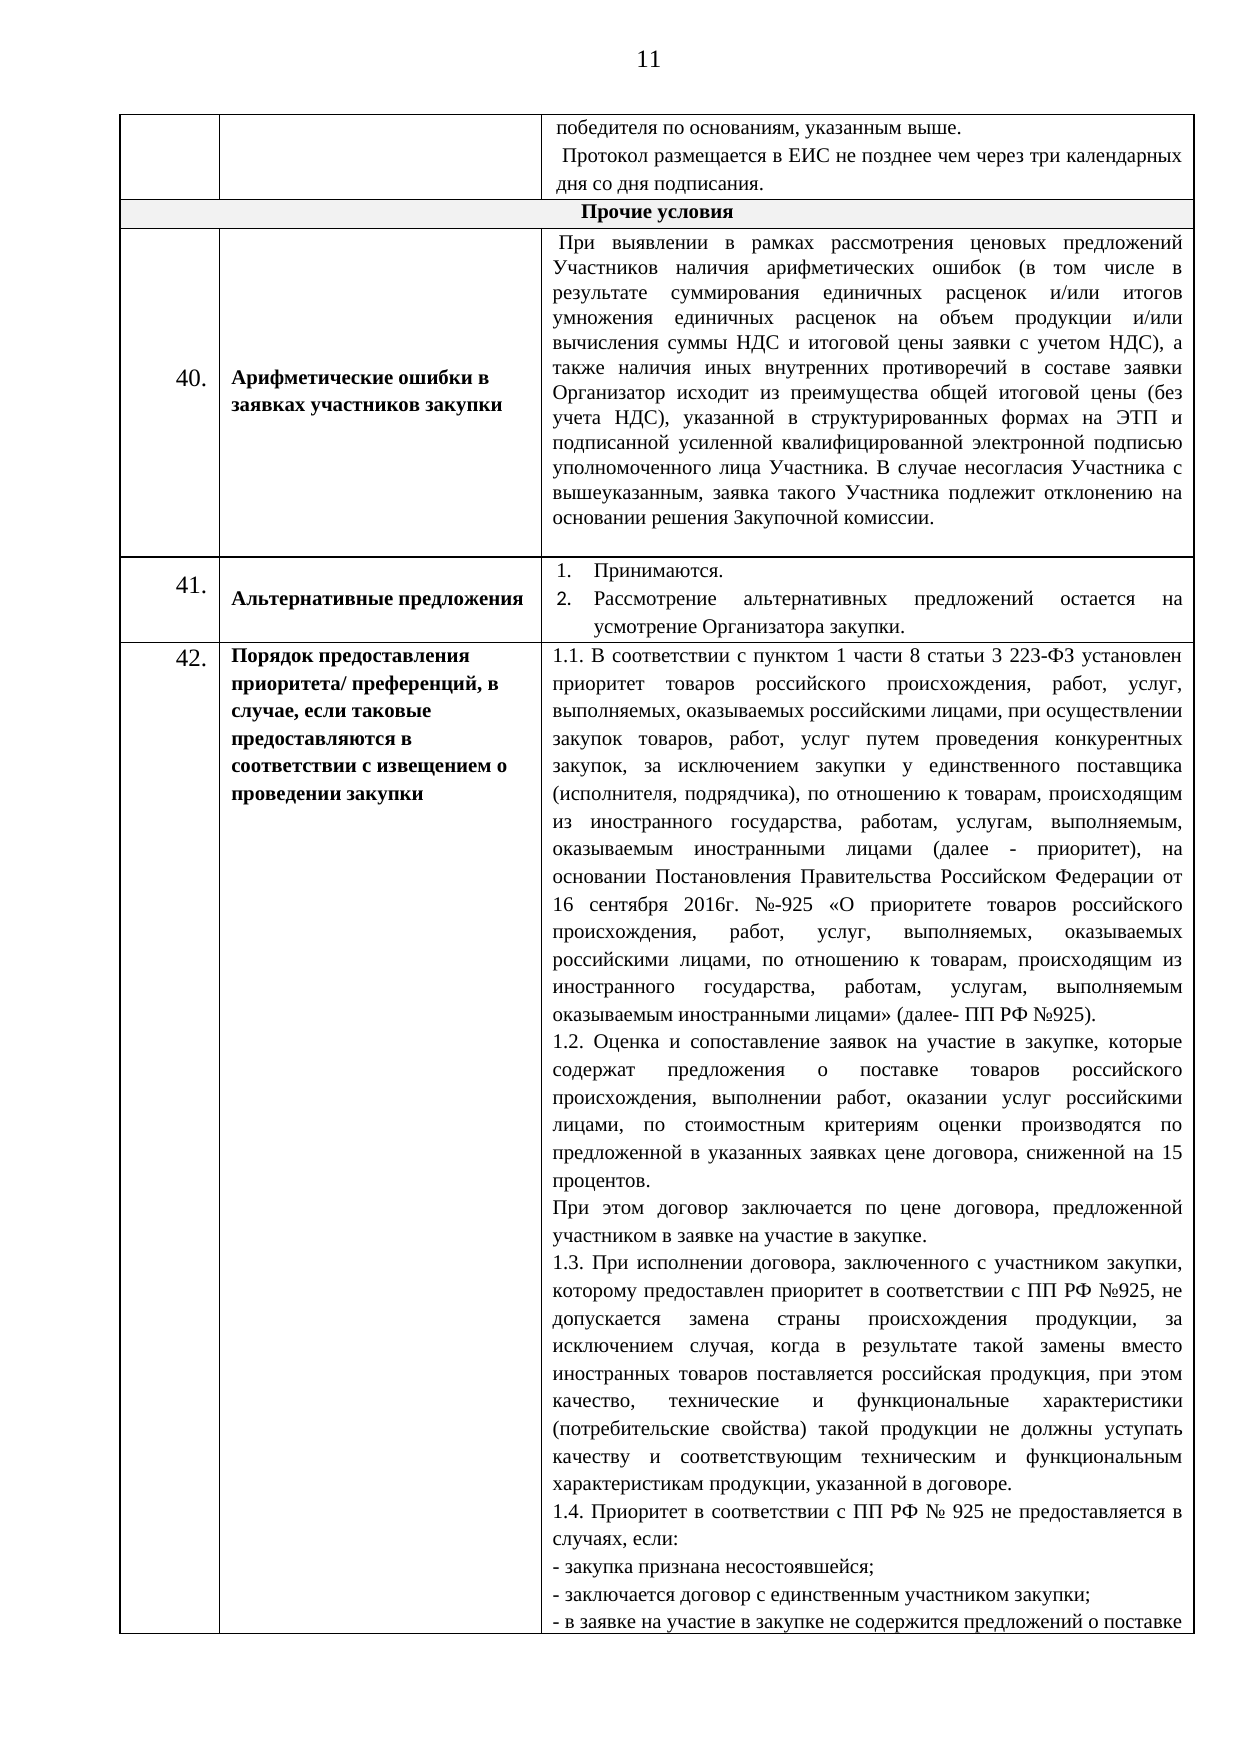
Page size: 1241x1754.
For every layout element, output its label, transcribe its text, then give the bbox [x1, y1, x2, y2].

table_cell Принимаются. Рассмотрение альтернативных предложений остается на усмотрение Организатора закупки. [542, 558, 1193, 642]
table_cell [121, 229, 219, 556]
table_cell [121, 558, 219, 642]
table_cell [220, 643, 541, 1633]
table_cell Прочие условия [121, 200, 1193, 228]
table_cell [121, 643, 219, 1633]
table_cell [542, 643, 1193, 1633]
table_cell При выявлении в рамках рассмотрения ценовых предложений Участников наличия арифметических ошибок (в том числе в результате суммирования единичных расценок и/или итогов умножения единичных расценок на объем продукции и/или вычисления суммы НДС и итоговой цены заявки с учетом НДС), а также наличия иных внутренних противоречий в составе заявки Организатор исходит из преимущества общей итоговой цены (без учета НДС), указанной в структурированных формах на ЭТП и подписанной усиленной квалифицированной электронной подписью уполномоченного лица Участника. В случае несогласия Участника с вышеуказанным, заявка такого Участника подлежит отклонению на основании решения Закупочной комиссии. [542, 229, 1193, 556]
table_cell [220, 115, 541, 198]
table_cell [542, 115, 1193, 198]
table_cell Арифметические ошибки в заявках участников закупки [220, 229, 541, 556]
table_cell Альтернативные предложения [220, 558, 541, 642]
table_cell [121, 115, 219, 198]
